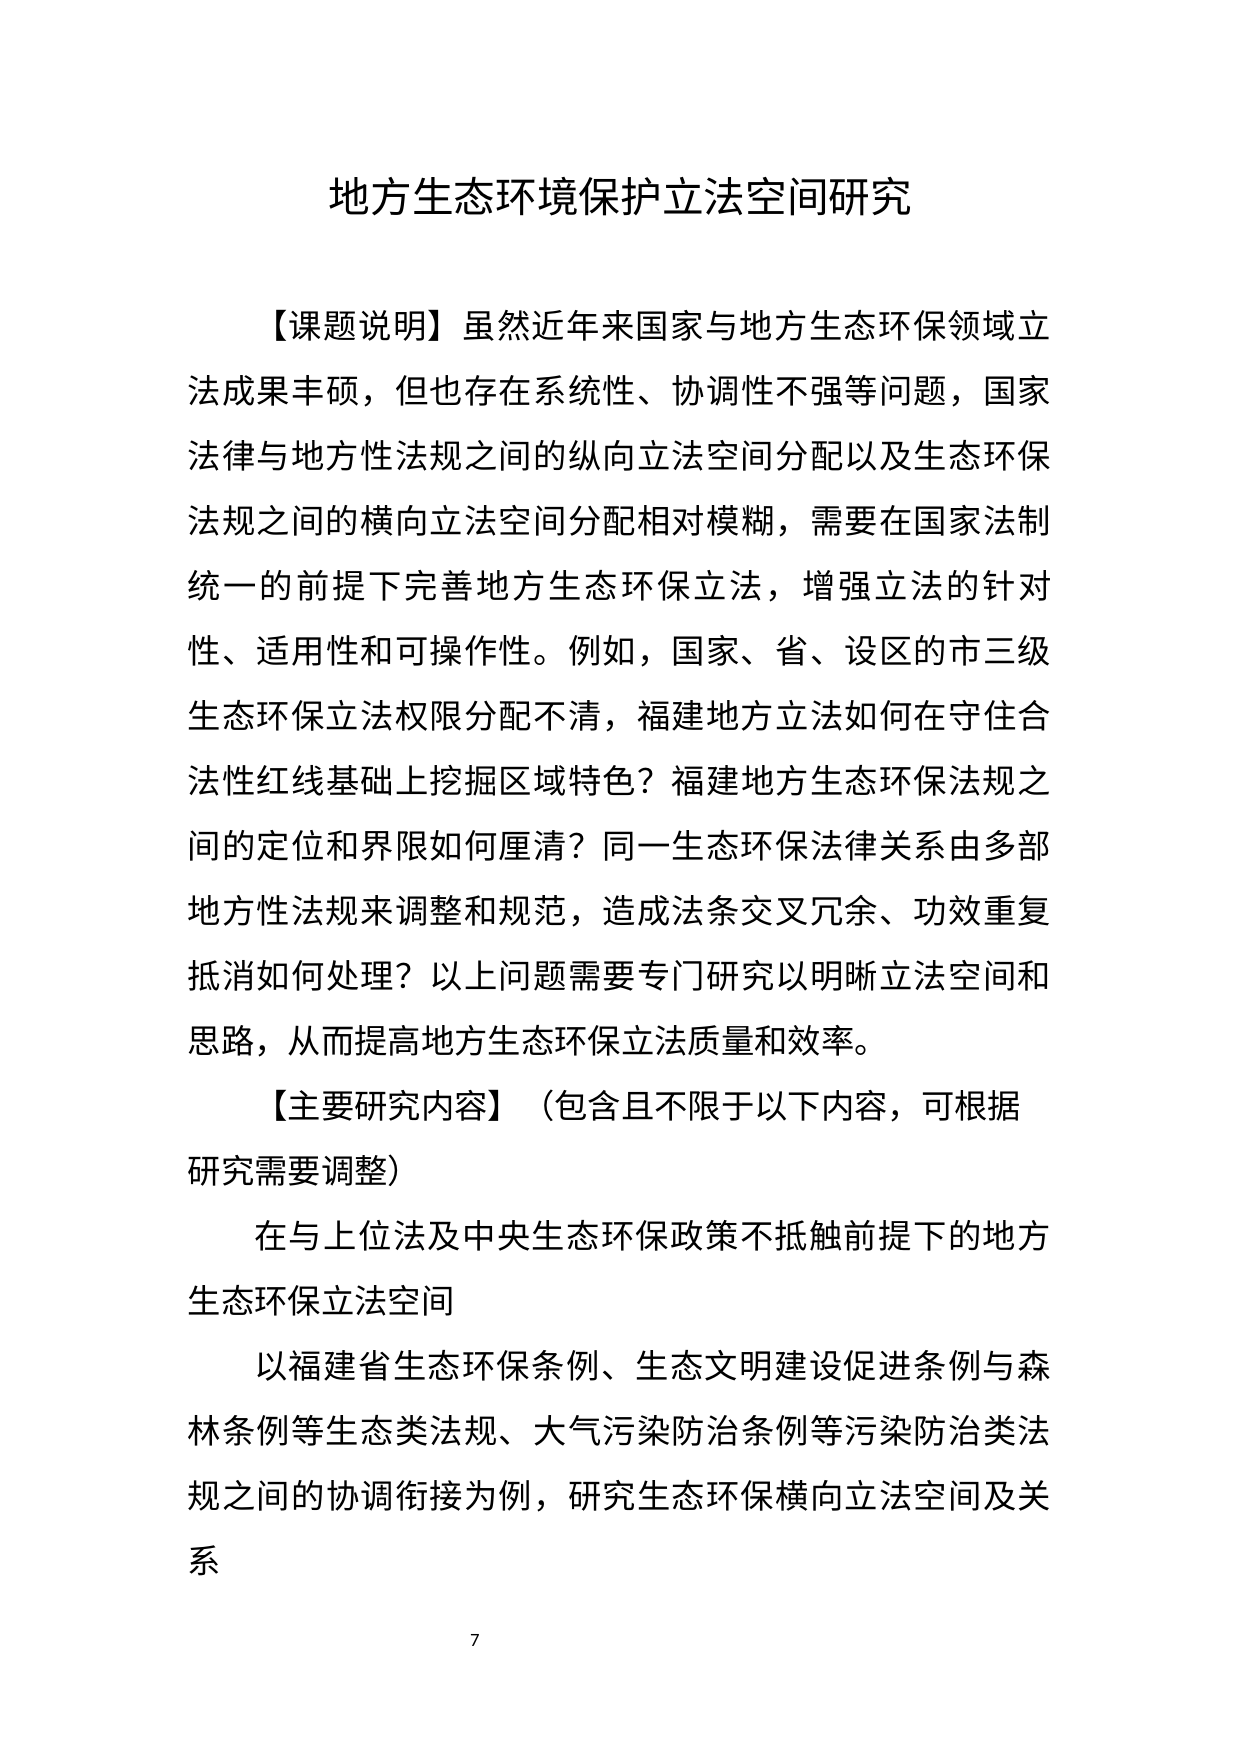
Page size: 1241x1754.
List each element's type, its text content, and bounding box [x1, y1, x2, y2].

text 以福建省生态环保条例、生态文明建设促进条例与森林条例等生态类法规、大气污染防治条例等污染防治类法规之间的协调衔接为例，研究生态环保横向立法空间及关系 [187, 1332, 1053, 1592]
text 在与上位法及中央生态环保政策不抵触前提下的地方生态环保立法空间 [187, 1202, 1053, 1332]
text 地方生态环境保护立法空间研究 [187, 162, 1053, 227]
text 【课题说明】虽然近年来国家与地方生态环保领域立法成果丰硕，但也存在系统性、协调性不强等问题，国家法律与地方性法规之间的纵向立法空间分配以及生态环保法规之间的横向立法空间分配相对模糊，需要在国家法制统一的前提下完善地方生态环保立法，增强立法的针对性、适用性和可操作性。例如，国家、省、设区的市三级生态环保立法权限分配不清，福建地方立法如何在守住合法性红线基础上挖掘区域特色？福建地方生态环保法规之间的定位和界限如何厘清？同一生态环保法律关系由多部地方性法规来调整和规范，造成法条交叉冗余、功效重复抵消如何处理？以上问题需要专门研究以明晰立法空间和思路，从而提高地方生态环保立法质量和效率。 [187, 292, 1053, 1072]
text 【主要研究内容】（包含且不限于以下内容，可根据研究需要调整） [187, 1072, 1053, 1202]
